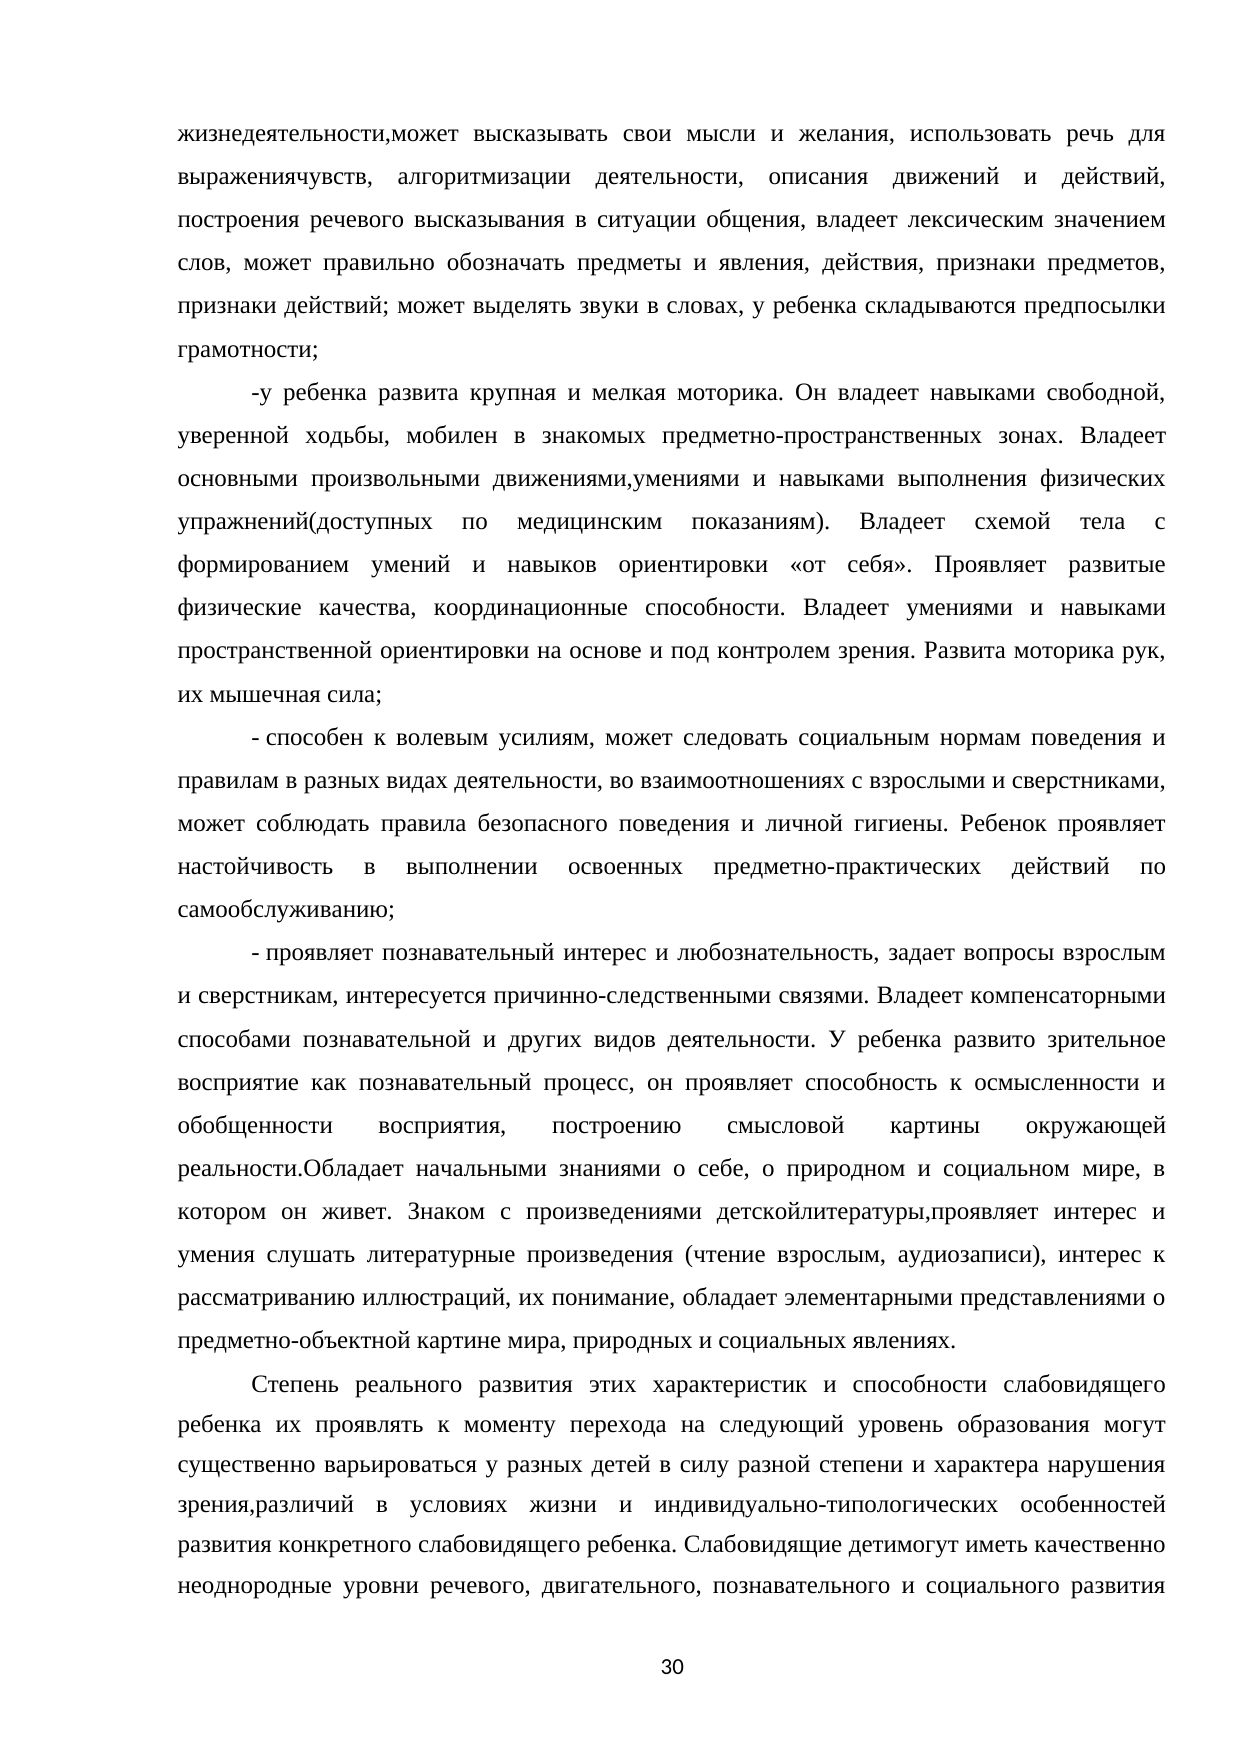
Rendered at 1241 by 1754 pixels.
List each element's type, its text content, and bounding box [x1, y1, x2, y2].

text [177, 118, 1167, 362]
text - проявляет познавательный интерес и любознательность, задает вопросы взрослым и сверстникам, интересуется причинно-следственными связями. Владеет компенсаторными способами познавательной и других видов деятельности. У ребенка развито зрительное восприятие как познавательный процесс, он проявляет способность к осмысленности и обобщенности восприятия, построению смысловой картины окружающей реальности.Обладает начальными знаниями о себе, о природном и социальном мире, в котором он живет. Знаком с произведениями детскойлитературы,проявляет интерес и умения слушать литературные произведения (чтение взрослым, аудиозаписи), интерес к рассматриванию иллюстраций, их понимание, обладает элементарными представлениями о предметно-объектной картине мира, природных и социальных явлениях. [177, 937, 1167, 1354]
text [177, 1369, 1167, 1598]
text -у ребенка развита крупная и мелкая моторика. Он владеет навыками свободной, уверенной ходьбы, мобилен в знакомых предметно-пространственных зонах. Владеет основными произвольными движениями,умениями и навыками выполнения физических упражнений(доступных по медицинским показаниям). Владеет схемой тела с формированием умений и навыков ориентировки «от себя». Проявляет развитые физические качества, координационные способности. Владеет умениями и навыками пространственной ориентировки на основе и под контролем зрения. Развита моторика рук, их мышечная сила; [177, 377, 1167, 707]
text - способен к волевым усилиям, может следовать социальным нормам поведения и правилам в разных видах деятельности, во взаимоотношениях с взрослыми и сверстниками, может соблюдать правила безопасного поведения и личной гигиены. Ребенок проявляет настойчивость в выполнении освоенных предметно-практических действий по самообслуживанию; [177, 722, 1167, 923]
